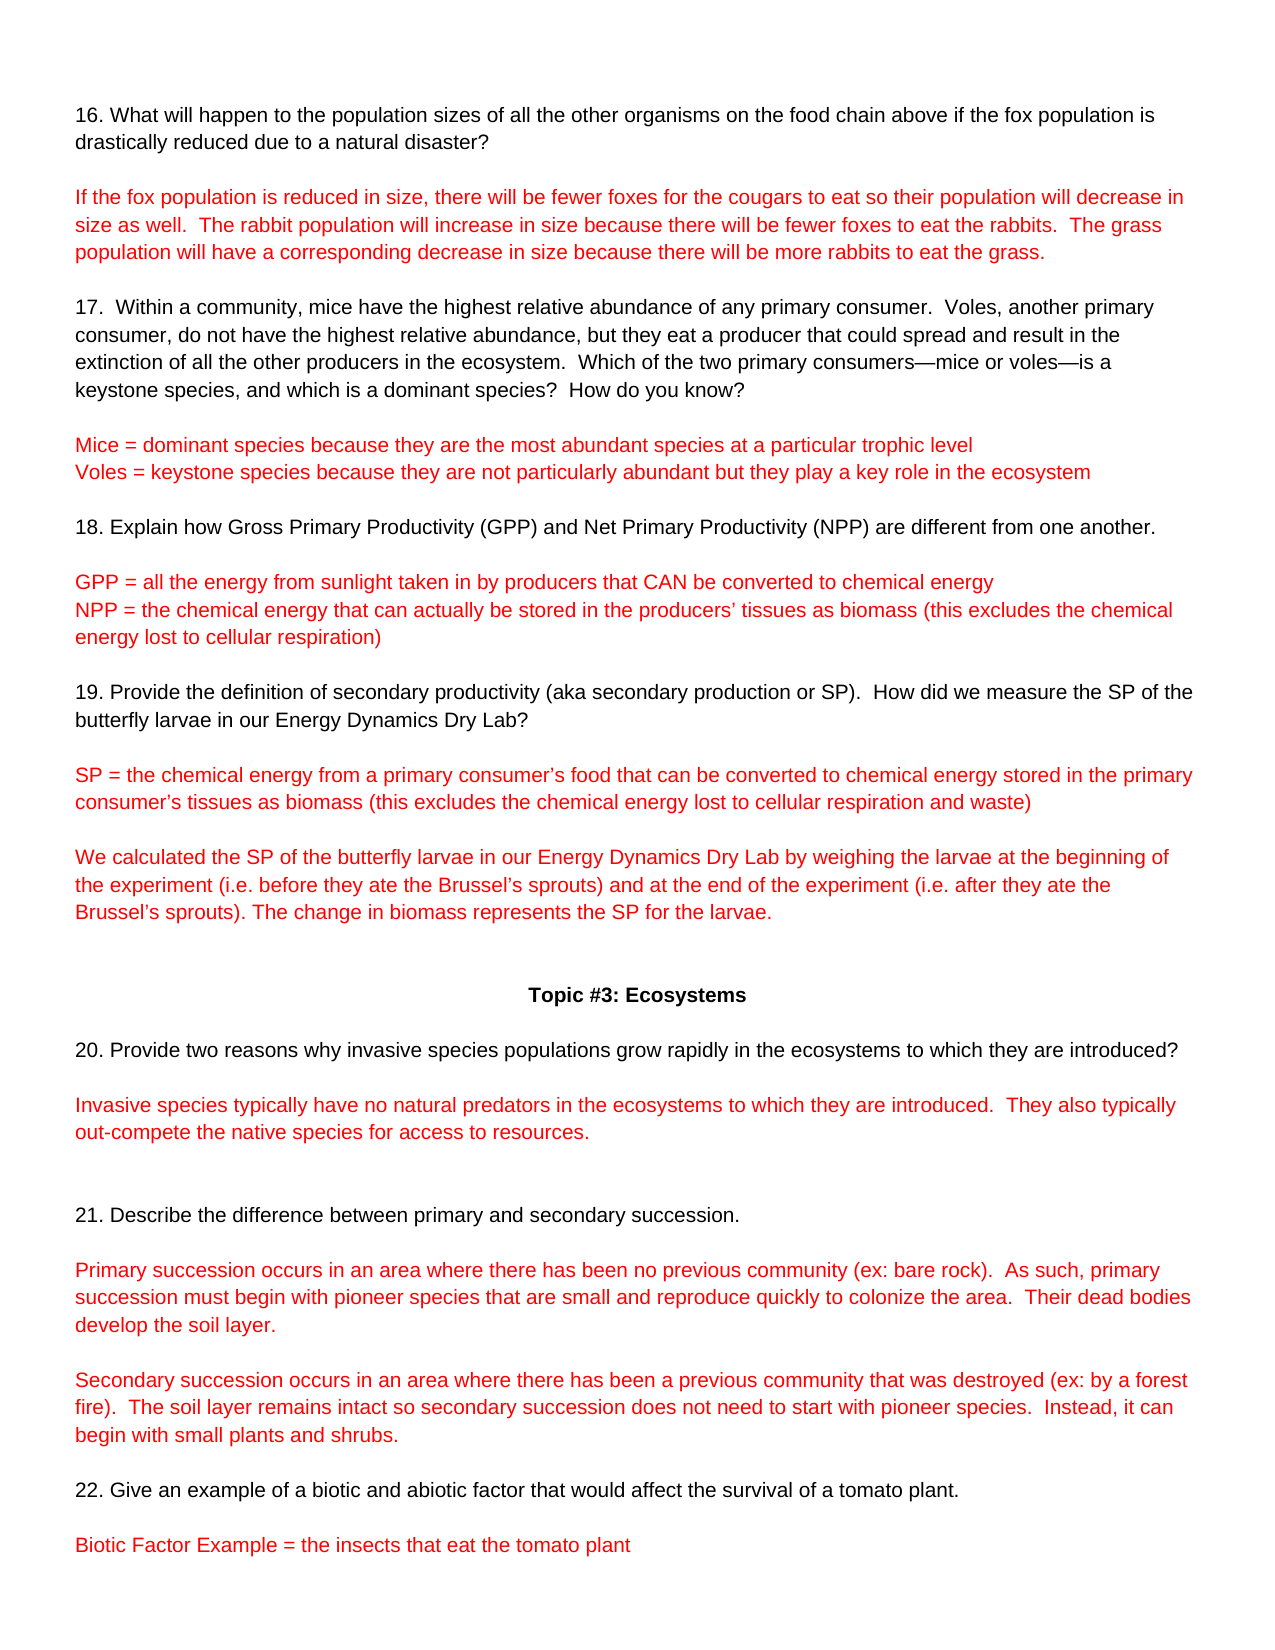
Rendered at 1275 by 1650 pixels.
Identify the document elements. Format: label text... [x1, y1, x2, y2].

text 18. Explain how Gross Primary Productivity (GPP) and Net Primary Productivity (NPP) are different from one another. [75, 515, 1200, 539]
text 22. Give an example of a biotic and abiotic factor that would affect the survival of a tomato plant. [75, 1477, 1200, 1501]
text Topic #3: Ecosystems [75, 982, 1200, 1006]
text Mice = dominant species because they are the most abundant species at a particular trophic level [75, 432, 1200, 456]
text Secondary succession occurs in an area where there has been a previous community that was destroyed (ex: by a forest fire). The soil layer remains intact so secondary succession does not need to start with pioneer species. Instead, it can begin with small plants and shrubs. [75, 1367, 1200, 1446]
text Invasive species typically have no natural predators in the ecosystems to which they are introduced. They also typically out-compete the native species for access to resources. [75, 1092, 1200, 1144]
text GPP = all the energy from sunlight taken in by producers that CAN be converted to chemical energy [75, 570, 1200, 594]
text We calculated the SP of the butterfly larvae in our Energy Dynamics Dry Lab by weighing the larvae at the beginning of the experiment (i.e. before they ate the Brussel’s sprouts) and at the end of the experiment (i.e. after they ate the Brussel’s sprouts). The change in biomass represents the SP for the larvae. [75, 845, 1200, 924]
text Biotic Factor Example = the insects that eat the tomato plant [75, 1532, 1200, 1556]
text 16. What will happen to the population sizes of all the other organisms on the food chain above if the fox population is drastically reduced due to a natural disaster? [75, 102, 1200, 154]
text Primary succession occurs in an area where there has been no previous community (ex: bare rock). As such, primary succession must begin with pioneer species that are small and reproduce quickly to colonize the area. Their dead bodies develop the soil layer. [75, 1257, 1200, 1336]
text Voles = keystone species because they are not particularly abundant but they play a key role in the ecosystem [75, 460, 1200, 484]
text SP = the chemical energy from a primary consumer’s food that can be converted to chemical energy stored in the primary consumer’s tissues as biomass (this excludes the chemical energy lost to cellular respiration and waste) [75, 762, 1200, 814]
text If the fox population is reduced in size, there will be fewer foxes for the cougars to eat so their population will decrease in size as well. The rabbit population will increase in size because there will be fewer foxes to eat the rabbits. The grass population will have a corresponding decrease in size because there will be more rabbits to eat the grass. [75, 185, 1200, 264]
text NPP = the chemical energy that can actually be stored in the producers’ tissues as biomass (this excludes the chemical energy lost to cellular respiration) [75, 597, 1200, 649]
text 20. Provide two reasons why invasive species populations grow rapidly in the ecosystems to which they are introduced? [75, 1037, 1200, 1061]
text 17. Within a community, mice have the highest relative abundance of any primary consumer. Voles, another primary consumer, do not have the highest relative abundance, but they eat a producer that could spread and result in the extinction of all the other producers in the ecosystem. Which of the two primary consumers—mice or voles—is a keystone species, and which is a dominant species? How do you know? [75, 295, 1200, 401]
text 19. Provide the definition of secondary productivity (aka secondary production or SP). How did we measure the SP of the butterfly larvae in our Energy Dynamics Dry Lab? [75, 680, 1200, 731]
text 21. Describe the difference between primary and secondary succession. [75, 1202, 1200, 1226]
